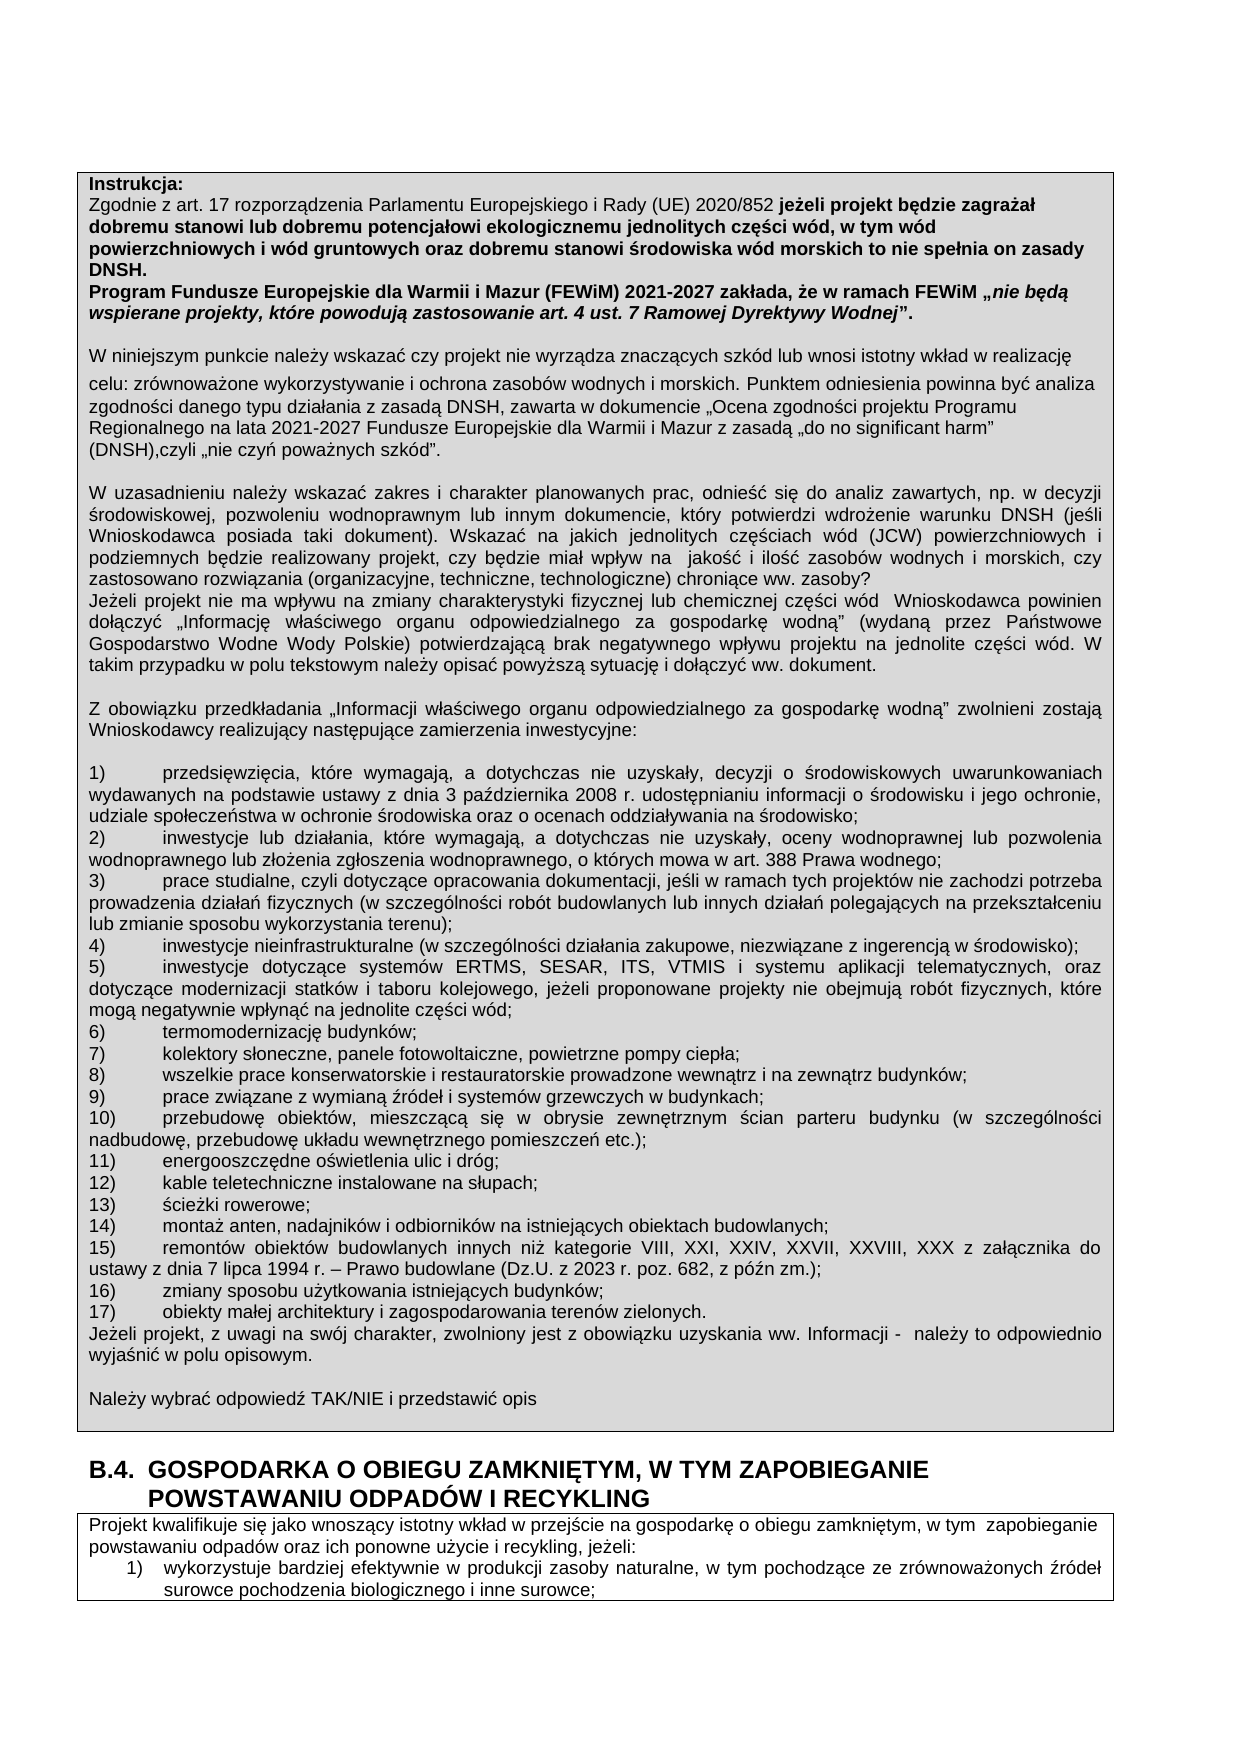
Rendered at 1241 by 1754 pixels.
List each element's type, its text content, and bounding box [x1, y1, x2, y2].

table_header Instrukcja: Zgodnie z art. 17 rozporządzenia Parlamentu Europejskiego i Rady (UE) 2020/852 jeżeli projekt będzie zagrażał dobremu stanowi lub dobremu potencjałowi ekologicznemu jednolitych części wód, w tym wód powierzchniowych i wód gruntowych oraz dobremu stanowi środowiska wód morskich to nie spełnia on zasady DNSH. Program Fundusze Europejskie dla Warmii i Mazur (FEWiM) 2021-2027 zakłada, że w ramach FEWiM „nie będą wspierane projekty, które powodują zastosowanie art. 4 ust. 7 Ramowej Dyrektywy Wodnej”. W niniejszym punkcie należy wskazać czy projekt nie wyrządza znaczących szkód lub wnosi istotny wkład w realizację celu: zrównoważone wykorzystywanie i ochrona zasobów wodnych i morskich. Punktem odniesienia powinna być analiza zgodności danego typu działania z zasadą DNSH, zawarta w dokumencie „Ocena zgodności projektu Programu Regionalnego na lata 2021-2027 Fundusze Europejskie dla Warmii i Mazur z zasadą „do no significant harm” (DNSH),czyli „nie czyń poważnych szkód”. W uzasadnieniu należy wskazać zakres i charakter planowanych prac, odnieść się do analiz zawartych, np. w decyzji środowiskowej, pozwoleniu wodnoprawnym lub innym dokumencie, który potwierdzi wdrożenie warunku DNSH (jeśli Wnioskodawca posiada taki dokument). Wskazać na jakich jednolitych częściach wód (JCW) powierzchniowych i podziemnych będzie realizowany projekt, czy będzie miał wpływ na jakość i ilość zasobów wodnych i morskich, czy zastosowano rozwiązania (organizacyjne, techniczne, technologiczne) chroniące ww. zasoby? Jeżeli projekt nie ma wpływu na zmiany charakterystyki fizycznej lub chemicznej części wód Wnioskodawca powinien dołączyć „Informację właściwego organu odpowiedzialnego za gospodarkę wodną” (wydaną przez Państwowe Gospodarstwo Wodne Wody Polskie) potwierdzającą brak negatywnego wpływu projektu na jednolite części wód. W takim przypadku w polu tekstowym należy opisać powyższą sytuację i dołączyć ww. dokument. Z obowiązku przedkładania „Informacji właściwego organu odpowiedzialnego za gospodarkę wodną” zwolnieni zostają Wnioskodawcy realizujący następujące zamierzenia inwestycyjne: 1) przedsięwzięcia, które wymagają, a dotychczas nie uzyskały, decyzji o środowiskowych uwarunkowaniach wydawanych na podstawie ustawy z dnia 3 października 2008 r. udostępnianiu informacji o środowisku i jego ochronie, udziale społeczeństwa w ochronie środowiska oraz o ocenach oddziaływania na środowisko; 2) inwestycje lub działania, które wymagają, a dotychczas nie uzyskały, oceny wodnoprawnej lub pozwolenia wodnoprawnego lub złożenia zgłoszenia wodnoprawnego, o których mowa w art. 388 Prawa wodnego; 3) prace studialne, czyli dotyczące opracowania dokumentacji, jeśli w ramach tych projektów nie zachodzi potrzeba prowadzenia działań fizycznych (w szczególności robót budowlanych lub innych działań polegających na przekształceniu lub zmianie sposobu wykorzystania terenu); 4) inwestycje nieinfrastrukturalne (w szczególności działania zakupowe, niezwiązane z ingerencją w środowisko); 5) inwestycje dotyczące systemów ERTMS, SESAR, ITS, VTMIS i systemu aplikacji telematycznych, oraz dotyczące modernizacji statków i taboru kolejowego, jeżeli proponowane projekty nie obejmują robót fizycznych, które mogą negatywnie wpłynąć na jednolite części wód; 6) termomodernizację budynków; 7) kolektory słoneczne, panele fotowoltaiczne, powietrzne pompy ciepła; 8) wszelkie prace konserwatorskie i restauratorskie prowadzone wewnątrz i na zewnątrz budynków; 9) prace związane z wymianą źródeł i systemów grzewczych w budynkach; 10) przebudowę obiektów, mieszczącą się w obrysie zewnętrznym ścian parteru budynku (w szczególności nadbudowę, przebudowę układu wewnętrznego pomieszczeń etc.); 11) energooszczędne oświetlenia ulic i dróg; 12) kable teletechniczne instalowane na słupach; 13) ścieżki rowerowe; 14) montaż anten, nadajników i odbiorników na istniejących obiektach budowlanych; 15) remontów obiektów budowlanych innych niż kategorie VIII, XXI, XXIV, XXVII, XXVIII, XXX z załącznika do ustawy z dnia 7 lipca 1994 r. – Prawo budowlane (Dz.U. z 2023 r. poz. 682, z późn zm.); 16) zmiany sposobu użytkowania istniejących budynków; 17) obiekty małej architektury i zagospodarowania terenów zielonych. Jeżeli projekt, z uwagi na swój charakter, zwolniony jest z obowiązku uzyskania ww. Informacji - należy to odpowiednio wyjaśnić w polu opisowym. Należy wybrać odpowiedź TAK/NIE i przedstawić opis [78, 173, 1113, 1431]
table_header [78, 1514, 1113, 1600]
text B.4. GOSPODARKA O OBIEGU ZAMKNIĘTYM, W TYM ZAPOBIEGANIE POWSTAWANIU ODPADÓW I RECYKLING [89, 1456, 1125, 1513]
